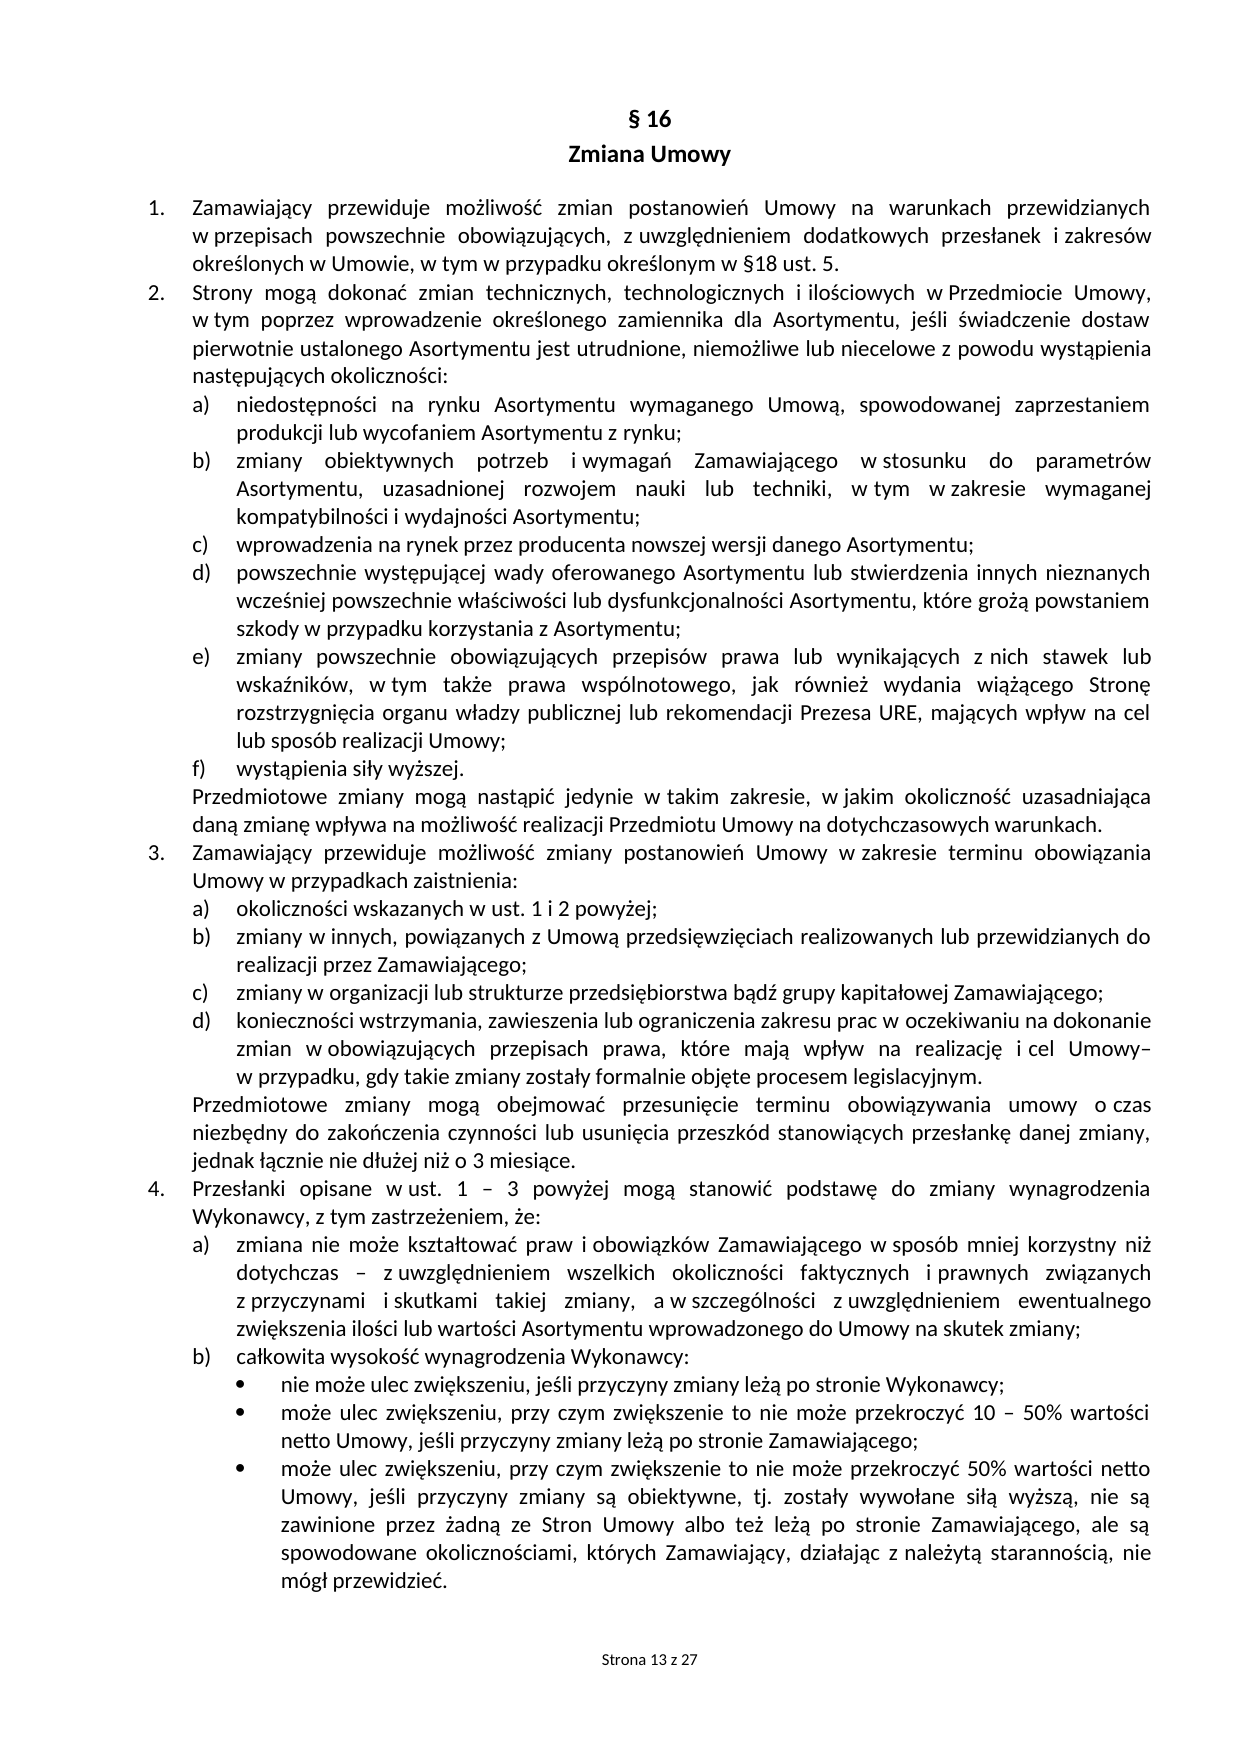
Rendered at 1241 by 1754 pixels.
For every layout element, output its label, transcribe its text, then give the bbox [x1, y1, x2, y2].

list wprowadzenia na rynek przez producenta nowszej wersji danego Asortymentu; [192, 530, 1152, 558]
list całkowita wysokość wynagrodzenia Wykonawcy: [192, 1342, 1152, 1370]
list nie może ulec zwiększeniu, jeśli przyczyny zmiany leżą po stronie Wykonawcy; [236, 1370, 1152, 1398]
list może ulec zwiększeniu, przy czym zwiększenie to nie może przekroczyć 50% wartości netto Umowy, jeśli przyczyny zmiany są obiektywne, tj. zostały wywołane siłą wyższą, nie są zawinione przez żadną ze Stron Umowy albo też leżą po stronie Zamawiającego, ale są spowodowane okolicznościami, których Zamawiający, działając z należytą starannością, nie mógł przewidzieć. [236, 1454, 1152, 1594]
list zmiana nie może kształtować praw i obowiązków Zamawiającego w sposób mniej korzystny niż dotychczas – z uwzględnieniem wszelkich okoliczności faktycznych i prawnych związanych z przyczynami i skutkami takiej zmiany, a w szczególności z uwzględnieniem ewentualnego zwiększenia ilości lub wartości Asortymentu wprowadzonego do Umowy na skutek zmiany; [192, 1230, 1152, 1342]
list Zamawiający przewiduje możliwość zmian postanowień Umowy na warunkach przewidzianych w przepisach powszechnie obowiązujących, z uwzględnieniem dodatkowych przesłanek i zakresów określonych w Umowie, w tym w przypadku określonym w §18 ust. 5. [148, 193, 1152, 278]
list zmiany powszechnie obowiązujących przepisów prawa lub wynikających z nich stawek lub wskaźników, w tym także prawa wspólnotowego, jak również wydania wiążącego Stronę rozstrzygnięcia organu władzy publicznej lub rekomendacji Prezesa URE, mających wpływ na cel lub sposób realizacji Umowy; [192, 642, 1152, 754]
list zmiany obiektywnych potrzeb i wymagań Zamawiającego w stosunku do parametrów Asortymentu, uzasadnionej rozwojem nauki lub techniki, w tym w zakresie wymaganej kompatybilności i wydajności Asortymentu; [192, 446, 1152, 530]
list Zamawiający przewiduje możliwość zmiany postanowień Umowy w zakresie terminu obowiązania Umowy w przypadkach zaistnienia: [148, 838, 1152, 894]
list zmiany w innych, powiązanych z Umową przedsięwzięciach realizowanych lub przewidzianych do realizacji przez Zamawiającego; [192, 922, 1152, 978]
text Zmiana Umowy [148, 138, 1152, 168]
list wystąpienia siły wyższej. [192, 754, 1152, 782]
list zmiany w organizacji lub strukturze przedsiębiorstwa bądź grupy kapitałowej Zamawiającego; [192, 978, 1152, 1006]
text Przedmiotowe zmiany mogą nastąpić jedynie w takim zakresie, w jakim okoliczność uzasadniająca daną zmianę wpływa na możliwość realizacji Przedmiotu Umowy na dotychczasowych warunkach. [192, 782, 1152, 838]
list okoliczności wskazanych w ust. 1 i 2 powyżej; [192, 894, 1152, 922]
list niedostępności na rynku Asortymentu wymaganego Umową, spowodowanej zaprzestaniem produkcji lub wycofaniem Asortymentu z rynku; [192, 390, 1152, 446]
list konieczności wstrzymania, zawieszenia lub ograniczenia zakresu prac w oczekiwaniu na dokonanie zmian w obowiązujących przepisach prawa, które mają wpływ na realizację i cel Umowy– w przypadku, gdy takie zmiany zostały formalnie objęte procesem legislacyjnym. [192, 1006, 1152, 1090]
list Przesłanki opisane w ust. 1 – 3 powyżej mogą stanowić podstawę do zmiany wynagrodzenia Wykonawcy, z tym zastrzeżeniem, że: [148, 1174, 1152, 1230]
list może ulec zwiększeniu, przy czym zwiększenie to nie może przekroczyć 10 – 50% wartości netto Umowy, jeśli przyczyny zmiany leżą po stronie Zamawiającego; [236, 1398, 1152, 1454]
list powszechnie występującej wady oferowanego Asortymentu lub stwierdzenia innych nieznanych wcześniej powszechnie właściwości lub dysfunkcjonalności Asortymentu, które grożą powstaniem szkody w przypadku korzystania z Asortymentu; [192, 558, 1152, 642]
text Przedmiotowe zmiany mogą obejmować przesunięcie terminu obowiązywania umowy o czas niezbędny do zakończenia czynności lub usunięcia przeszkód stanowiących przesłankę danej zmiany, jednak łącznie nie dłużej niż o 3 miesiące. [192, 1090, 1152, 1174]
list Strony mogą dokonać zmian technicznych, technologicznych i ilościowych w Przedmiocie Umowy, w tym poprzez wprowadzenie określonego zamiennika dla Asortymentu, jeśli świadczenie dostaw pierwotnie ustalonego Asortymentu jest utrudnione, niemożliwe lub niecelowe z powodu wystąpienia następujących okoliczności: [148, 278, 1152, 390]
